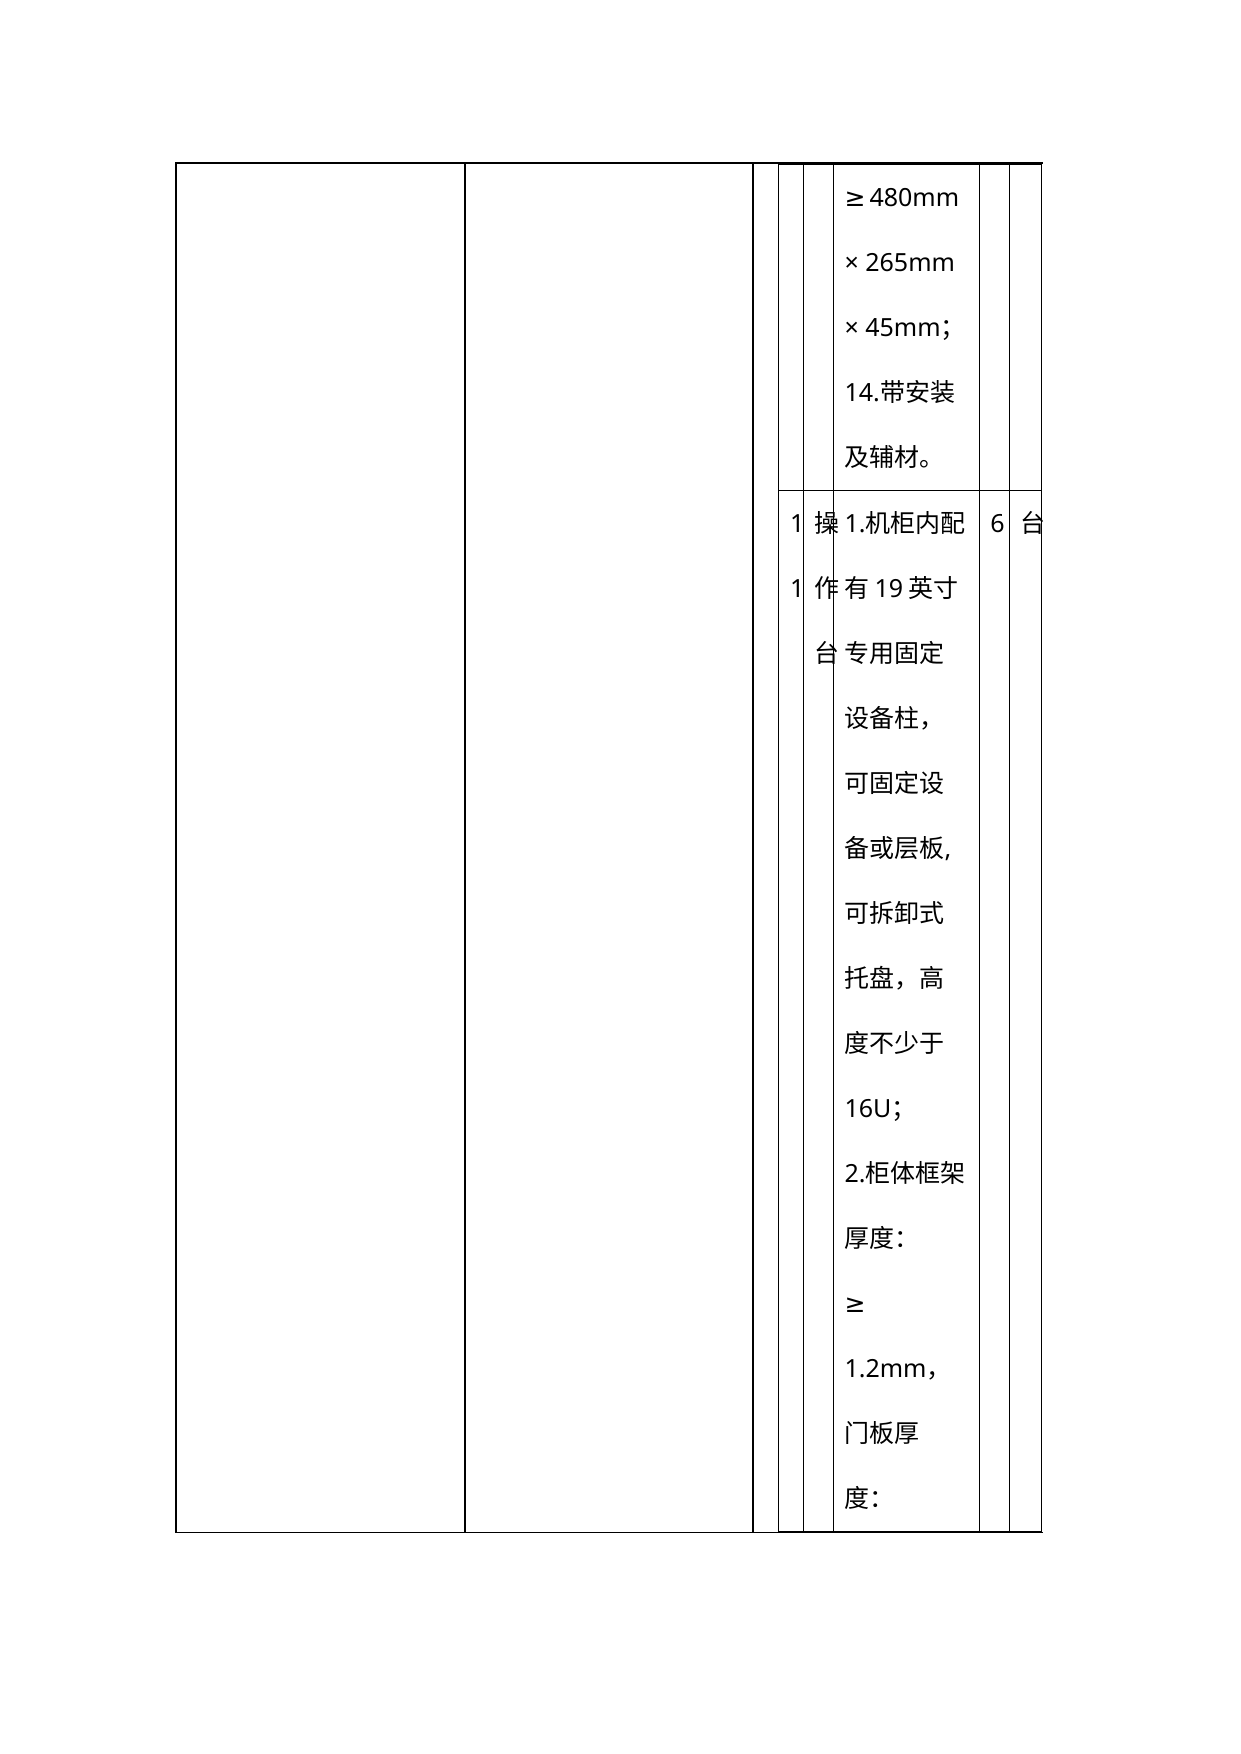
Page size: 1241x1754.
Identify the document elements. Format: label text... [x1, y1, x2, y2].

table_cell [804, 491, 833, 1531]
table_cell [754, 164, 778, 1532]
table_cell [779, 165, 803, 490]
table_cell [980, 491, 1009, 1531]
table_cell [779, 491, 803, 1531]
table_cell ★ [466, 164, 752, 1532]
table_cell 1 [177, 164, 464, 1532]
table_cell [804, 165, 833, 490]
table_cell [1010, 491, 1041, 1531]
table_cell [1010, 165, 1041, 490]
table_cell [834, 165, 979, 490]
table_cell [980, 165, 1009, 490]
table_cell [834, 491, 979, 1531]
